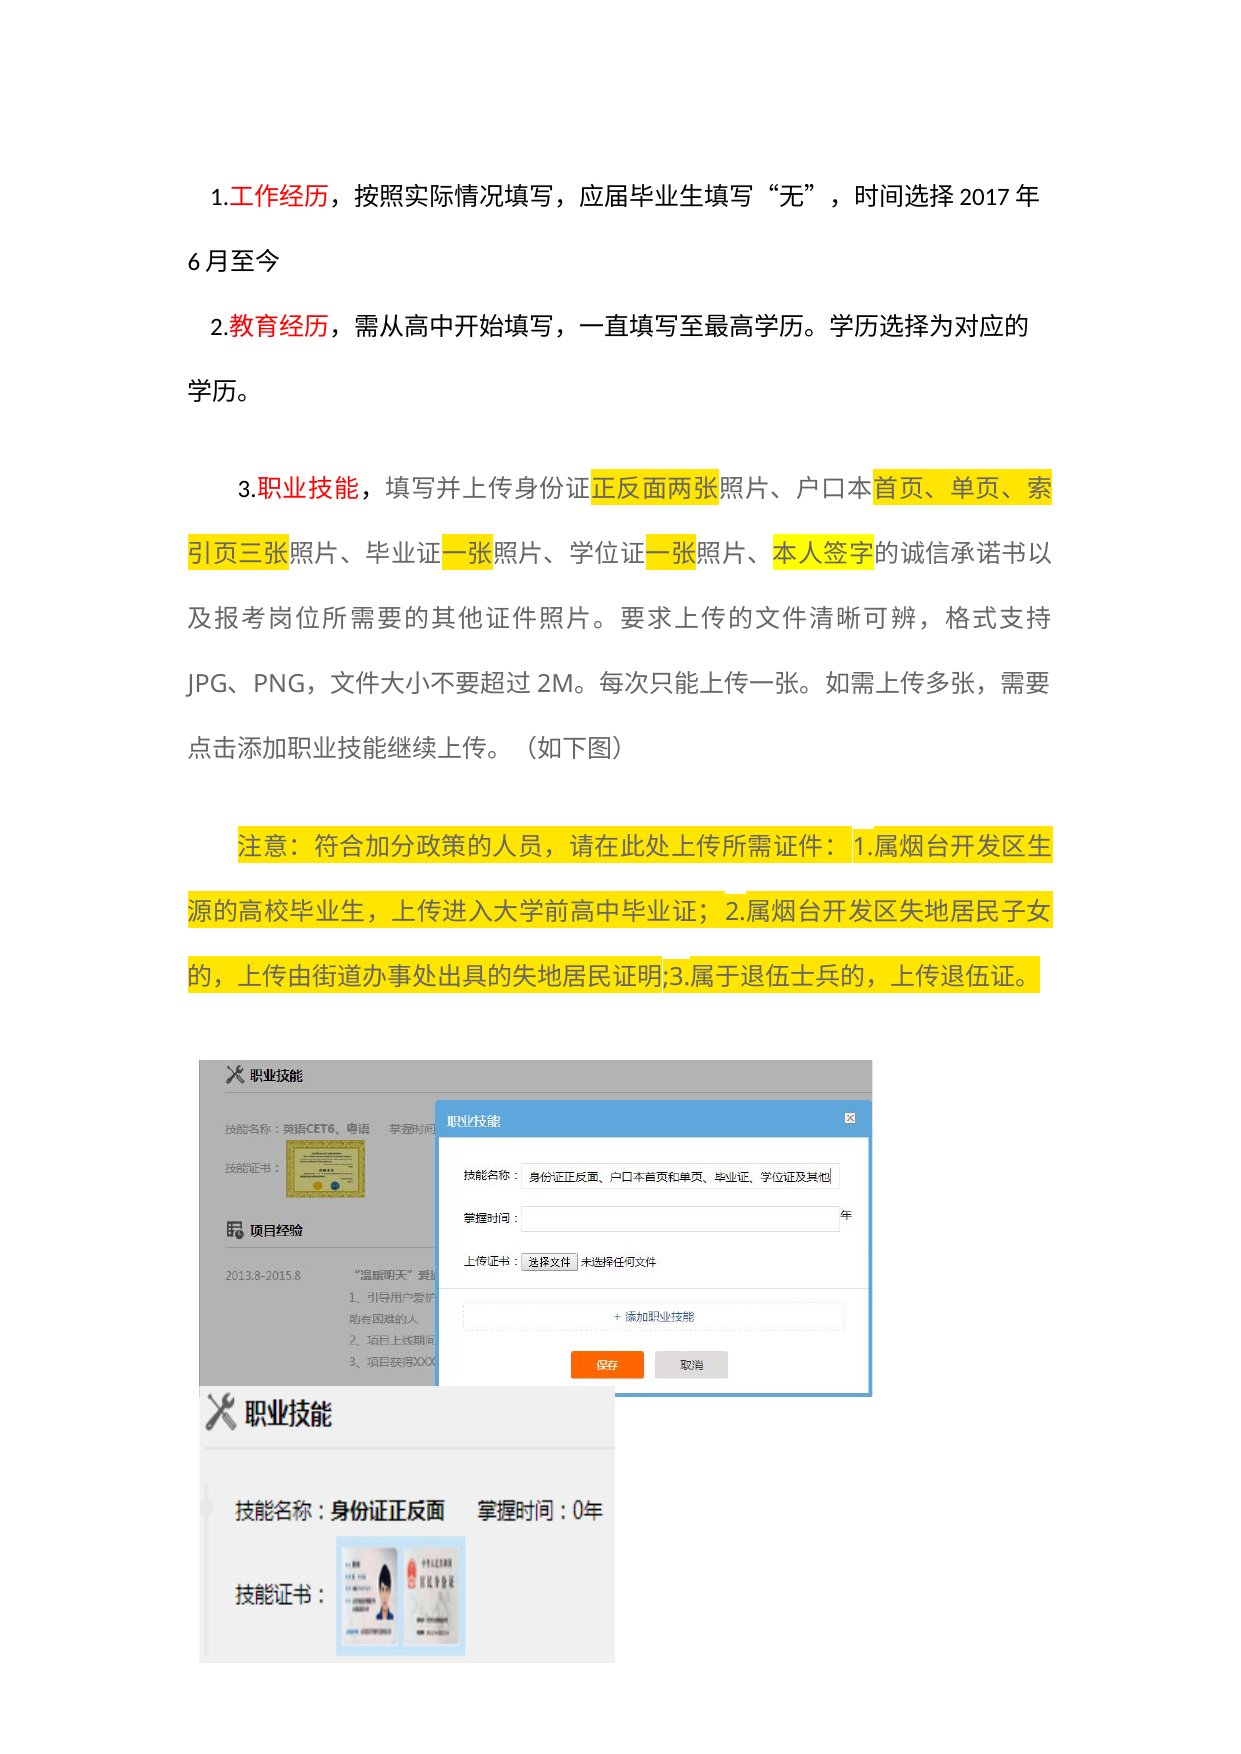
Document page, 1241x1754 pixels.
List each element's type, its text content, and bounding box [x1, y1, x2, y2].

text 3.职业技能，填写并上传身份证正反面两张照片、户口本首页、单页、索引页三张照片、毕业证一张照片、学位证一张照片、本人签字的诚信承诺书以及报考岗位所需要的其他证件照片。要求上传的文件清晰可辨，格式支持JPG、PNG，文件大小不要超过2M。每次只能上传一张。如需上传多张，需要点击添加职业技能继续上传。（如下图） [187, 454, 1053, 779]
picture [199, 1060, 873, 1663]
text 2.教育经历，需从高中开始填写，一直填写至最高学历。学历选择为对应的学历。 [187, 292, 1053, 422]
text 1.工作经历，按照实际情况填写，应届毕业生填写“无”，时间选择2017年6月至今 [187, 162, 1053, 292]
text 注意：符合加分政策的人员，请在此处上传所需证件：1.属烟台开发区生源的高校毕业生，上传进入大学前高中毕业证；2.属烟台开发区失地居民子女的，上传由街道办事处出具的失地居民证明;3.属于退伍士兵的，上传退伍证。 [187, 812, 1053, 1007]
